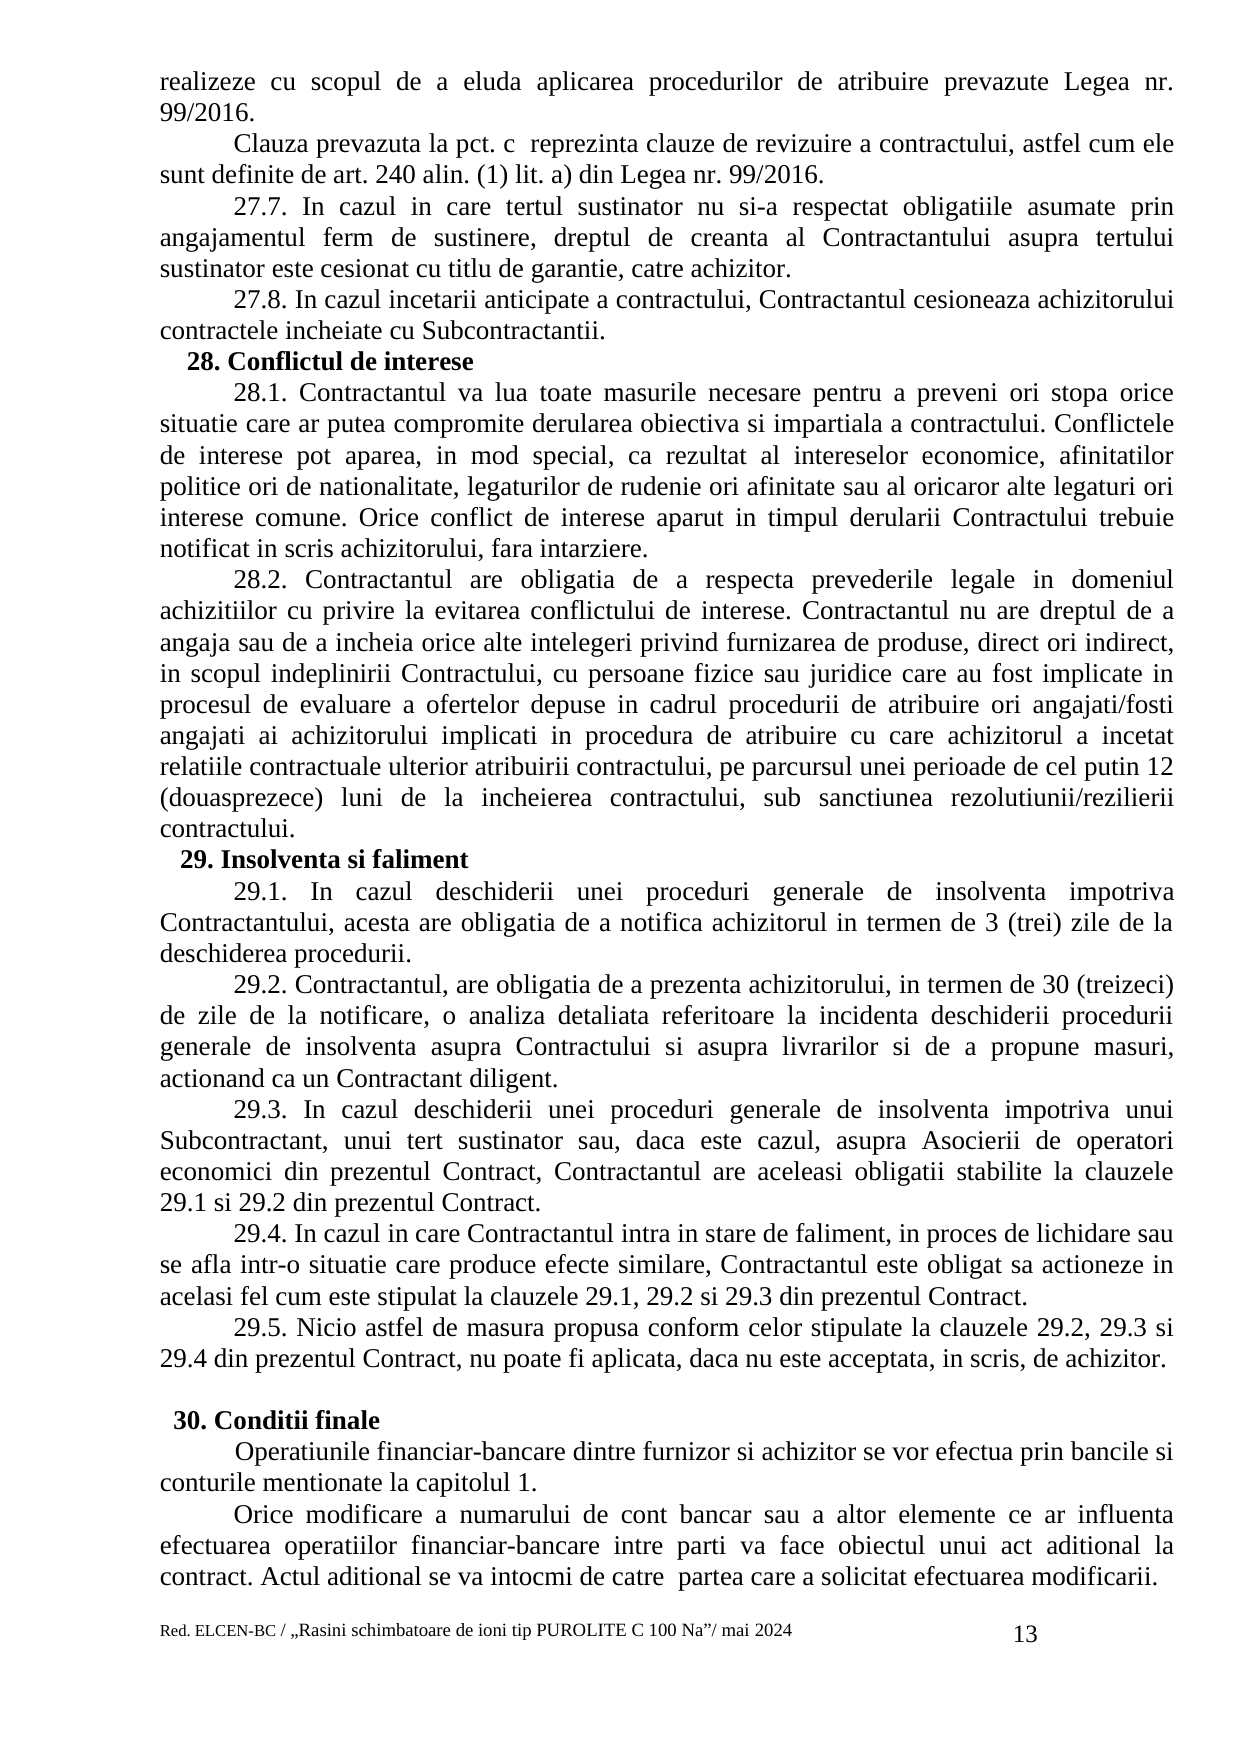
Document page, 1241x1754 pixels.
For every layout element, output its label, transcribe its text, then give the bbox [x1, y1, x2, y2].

list 29.5. Nicio astfel de masura propusa conform celor stipulate la clauzele 29.2, 29.3 si 29.4 din prezentul Contract, nu poate fi aplicata, daca nu este acceptata, in scris, de achizitor. [159, 1311, 1175, 1373]
text Clauza prevazuta la pct. c reprezinta clauze de revizuire a contractului, astfel cum ele sunt definite de art. 240 alin. (1) lit. a) din Legea nr. 99/2016. [159, 127, 1175, 189]
list 29.4. In cazul in care Contractantul intra in stare de faliment, in proces de lichidare sau se afla intr-o situatie care produce efecte similare, Contractantul este obligat sa actioneze in acelasi fel cum este stipulat la clauzele 29.1, 29.2 si 29.3 din prezentul Contract. [159, 1217, 1175, 1311]
text 28. Conflictul de interese [159, 345, 1175, 376]
list 29.2. Contractantul, are obligatia de a prezenta achizitorului, in termen de 30 (treizeci) de zile de la notificare, o analiza detaliata referitoare la incidenta deschiderii procedurii generale de insolventa asupra Contractului si asupra livrarilor si de a propune masuri, actionand ca un Contractant diligent. [159, 968, 1175, 1093]
text 27.7. In cazul in care tertul sustinator nu si-a respectat obligatiile asumate prin angajamentul ferm de sustinere, dreptul de creanta al Contractantului asupra tertului sustinator este cesionat cu titlu de garantie, catre achizitor. [159, 189, 1175, 283]
list 29.3. In cazul deschiderii unei proceduri generale de insolventa impotriva unui Subcontractant, unui tert sustinator sau, daca este cazul, asupra Asocierii de operatori economici din prezentul Contract, Contractantul are aceleasi obligatii stabilite la clauzele 29.1 si 29.2 din prezentul Contract. [159, 1093, 1175, 1217]
text 27.8. In cazul incetarii anticipate a contractului, Contractantul cesioneaza achizitorului contractele incheiate cu Subcontractantii. [159, 283, 1175, 345]
list 29.1. In cazul deschiderii unei proceduri generale de insolventa impotriva Contractantului, acesta are obligatia de a notifica achizitorul in termen de 3 (trei) zile de la deschiderea procedurii. [159, 875, 1175, 968]
text Orice modificare a numarului de cont bancar sau a altor elemente ce ar influenta efectuarea operatiilor financiar-bancare intre parti va face obiectul unui act aditional la contract. Actul aditional se va intocmi de catre partea care a solicitat efectuarea modificarii. [159, 1498, 1175, 1591]
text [159, 65, 1175, 127]
text 29. Insolventa si faliment [159, 844, 1175, 875]
text Operatiunile financiar-bancare dintre furnizor si achizitor se vor efectua prin bancile si conturile mentionate la capitolul 1. [159, 1435, 1175, 1498]
list 28.1. Contractantul va lua toate masurile necesare pentru a preveni ori stopa orice situatie care ar putea compromite derularea obiectiva si impartiala a contractului. Conflictele de interese pot aparea, in mod special, ca rezultat al intereselor economice, afinitatilor politice ori de nationalitate, legaturilor de rudenie ori afinitate sau al oricaror alte legaturi ori interese comune. Orice conflict de interese aparut in timpul derularii Contractului trebuie notificat in scris achizitorului, fara intarziere. [159, 376, 1175, 563]
list 28.2. Contractantul are obligatia de a respecta prevederile legale in domeniul achizitiilor cu privire la evitarea conflictului de interese. Contractantul nu are dreptul de a angaja sau de a incheia orice alte intelegeri privind furnizarea de produse, direct ori indirect, in scopul indeplinirii Contractului, cu persoane fizice sau juridice care au fost implicate in procesul de evaluare a ofertelor depuse in cadrul procedurii de atribuire ori angajati/fosti angajati ai achizitorului implicati in procedura de atribuire cu care achizitorul a incetat relatiile contractuale ulterior atribuirii contractului, pe parcursul unei perioade de cel putin 12 (douasprezece) luni de la incheierea contractului, sub sanctiunea rezolutiunii/rezilierii contractului. [159, 563, 1175, 844]
text 30. Conditii finale [159, 1404, 1175, 1435]
